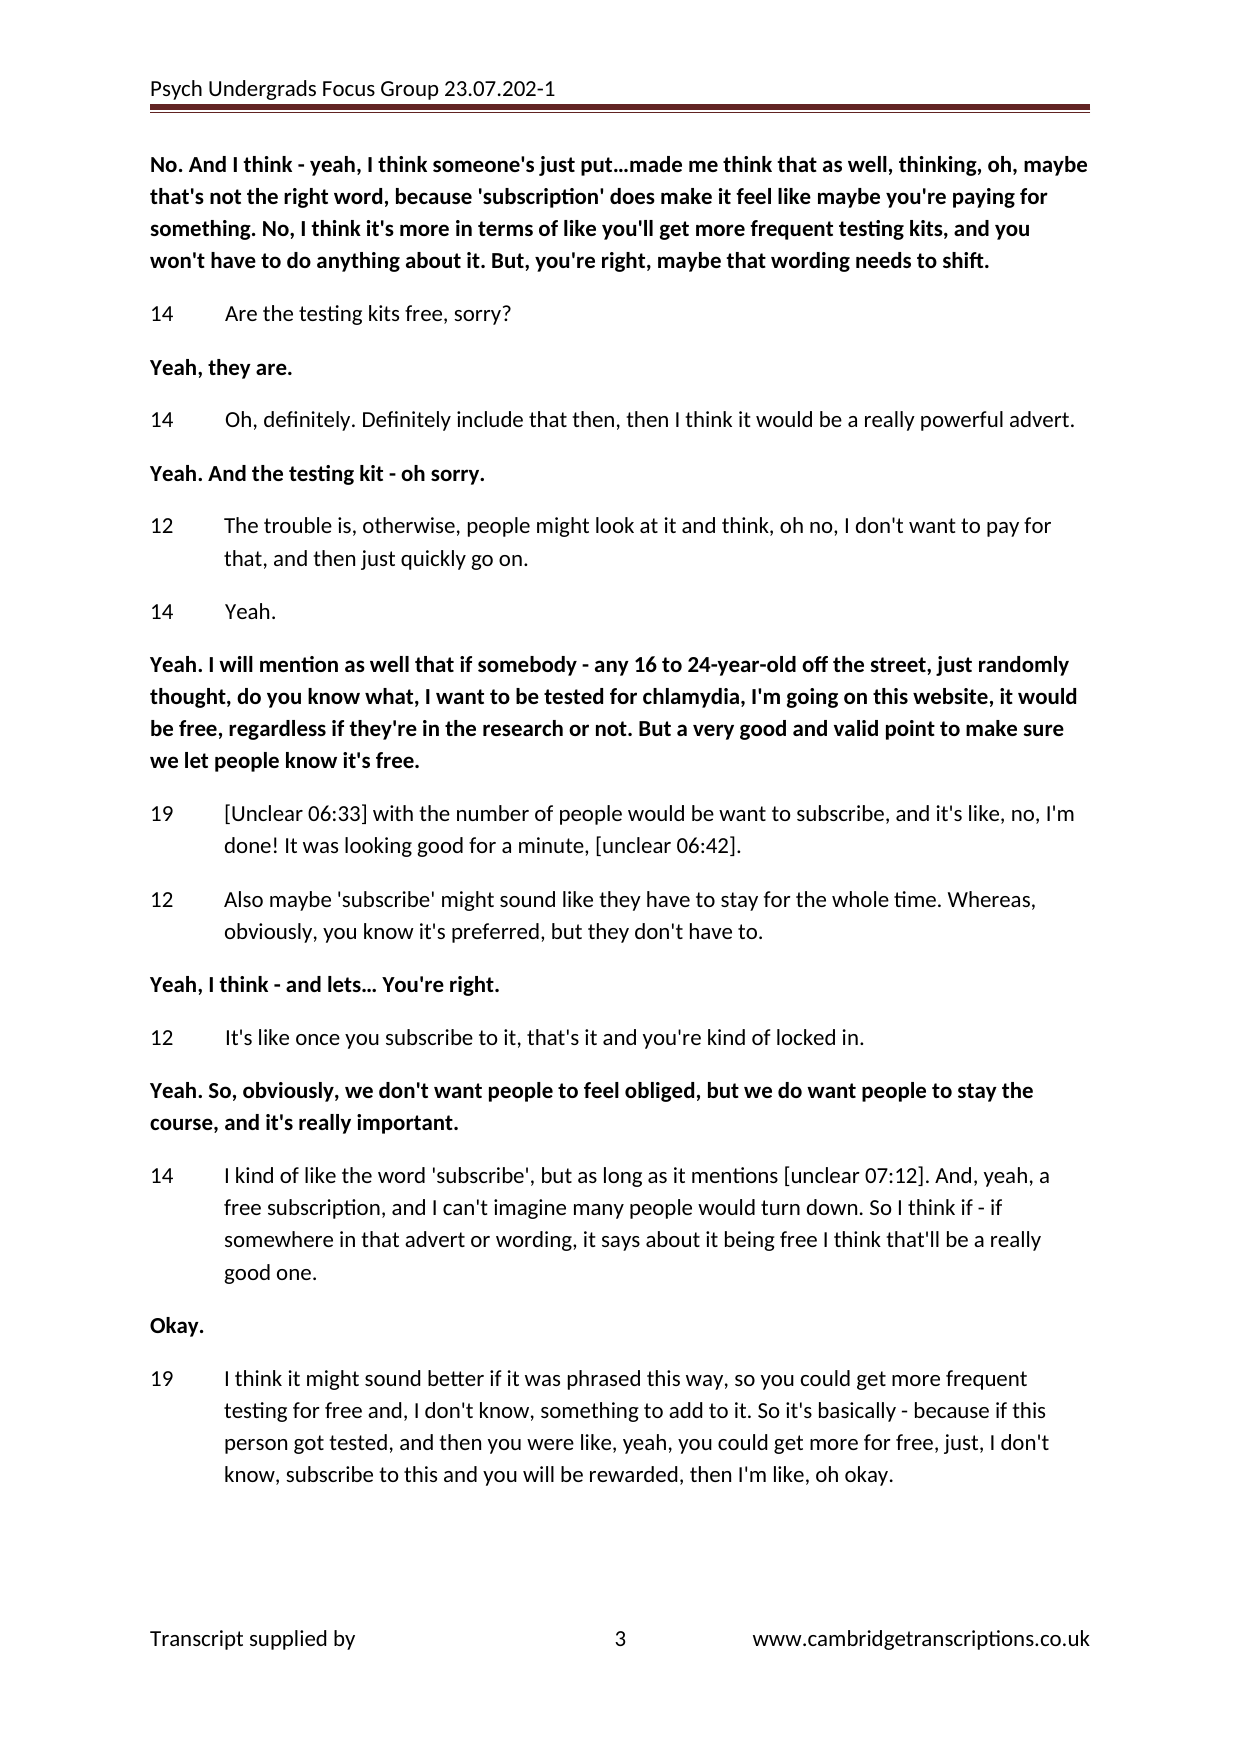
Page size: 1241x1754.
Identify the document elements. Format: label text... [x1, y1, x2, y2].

text 14 Yeah. [150, 597, 1090, 625]
text 14 I kind of like the word 'subscribe', but as long as it mentions [unclear 07:12]. And, yeah, a free subscription, and I can't imagine many people would turn down. So I think if - if somewhere in that advert or wording, it says about it being free I think that'll be a really good one. [150, 1161, 1090, 1286]
text 14 Are the testing kits free, sorry? [150, 299, 1090, 328]
text Yeah. I will mention as well that if somebody - any 16 to 24-year-old off the street, just randomly thought, do you know what, I want to be tested for chlamydia, I'm going on this website, it would be free, regardless if they're in the research or not. But a very good and valid point to make sure we let people know it's free. [150, 650, 1090, 774]
text Yeah. And the testing kit - oh sorry. [150, 459, 1090, 487]
text No. And I think - yeah, I think someone's just put…made me think that as well, thinking, oh, maybe that's not the right word, because 'subscription' does make it feel like maybe you're paying for something. No, I think it's more in terms of like you'll get more frequent testing kits, and you won't have to do anything about it. But, you're right, maybe that wording needs to shift. [150, 150, 1090, 274]
text Yeah. So, obviously, we don't want people to feel obliged, but we do want people to stay the course, and it's really important. [150, 1076, 1090, 1136]
text 19 I think it might sound better if it was phrased this way, so you could get more frequent testing for free and, I don't know, something to add to it. So it's basically - because if this person got tested, and then you were like, yeah, you could get more for free, just, I don't know, subscribe to this and you will be rewarded, then I'm like, oh okay. [150, 1364, 1090, 1488]
text 12 Also maybe 'subscribe' might sound like they have to stay for the whole time. Whereas, obviously, you know it's preferred, but they don't have to. [150, 885, 1090, 945]
text 14 Oh, definitely. Definitely include that then, then I think it would be a really powerful advert. [150, 406, 1090, 434]
text 12 The trouble is, otherwise, people might look at it and think, oh no, I don't want to pay for that, and then just quickly go on. [150, 512, 1090, 572]
text Okay. [150, 1311, 1090, 1339]
text 12 It's like once you subscribe to it, that's it and you're kind of locked in. [150, 1023, 1090, 1051]
text Yeah, they are. [150, 353, 1090, 381]
text Yeah, I think - and lets… You're right. [150, 970, 1090, 998]
text 19 [Unclear 06:33] with the number of people would be want to subscribe, and it's like, no, I'm done! It was looking good for a minute, [unclear 06:42]. [150, 799, 1090, 860]
